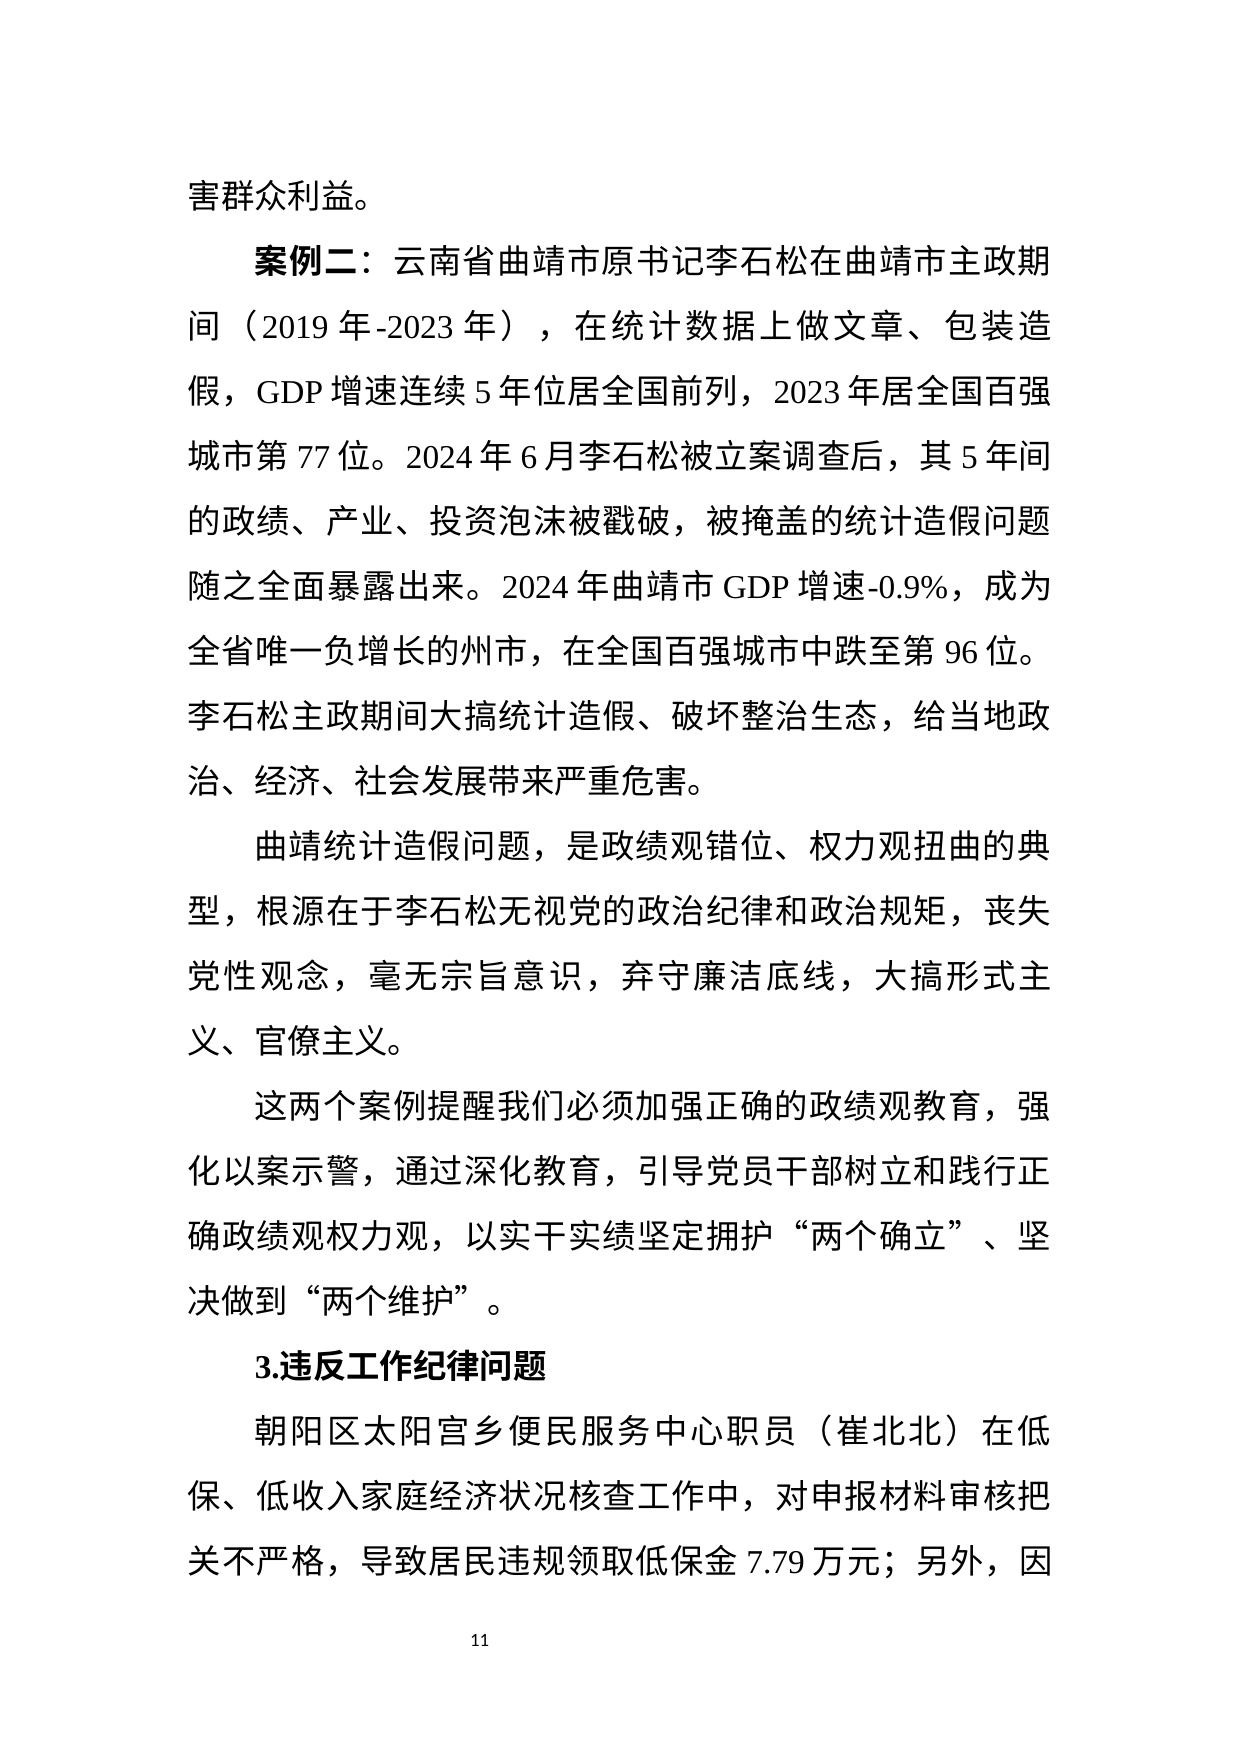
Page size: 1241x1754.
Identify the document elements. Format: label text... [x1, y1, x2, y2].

list 案例二：云南省曲靖市原书记李石松在曲靖市主政期间（2019年-2023年），在统计数据上做文章、包装造假，GDP增速连续5年位居全国前列，2023年居全国百强城市第77位。2024年6月李石松被立案调查后，其5年间的政绩、产业、投资泡沫被戳破，被掩盖的统计造假问题随之全面暴露出来。2024年曲靖市GDP增速-0.9%，成为全省唯一负增长的州市，在全国百强城市中跌至第96位。李石松主政期间大搞统计造假、破坏整治生态，给当地政治、经济、社会发展带来严重危害。 [187, 227, 1053, 812]
list 曲靖统计造假问题，是政绩观错位、权力观扭曲的典型，根源在于李石松无视党的政治纪律和政治规矩，丧失党性观念，毫无宗旨意识，弃守廉洁底线，大搞形式主义、官僚主义。 [187, 812, 1053, 1072]
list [187, 1397, 1053, 1592]
list 3.违反工作纪律问题 [187, 1332, 1053, 1397]
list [187, 162, 1053, 227]
list 这两个案例提醒我们必须加强正确的政绩观教育，强化以案示警，通过深化教育，引导党员干部树立和践行正确政绩观权力观，以实干实绩坚定拥护“两个确立”、坚决做到“两个维护”。 [187, 1072, 1053, 1332]
